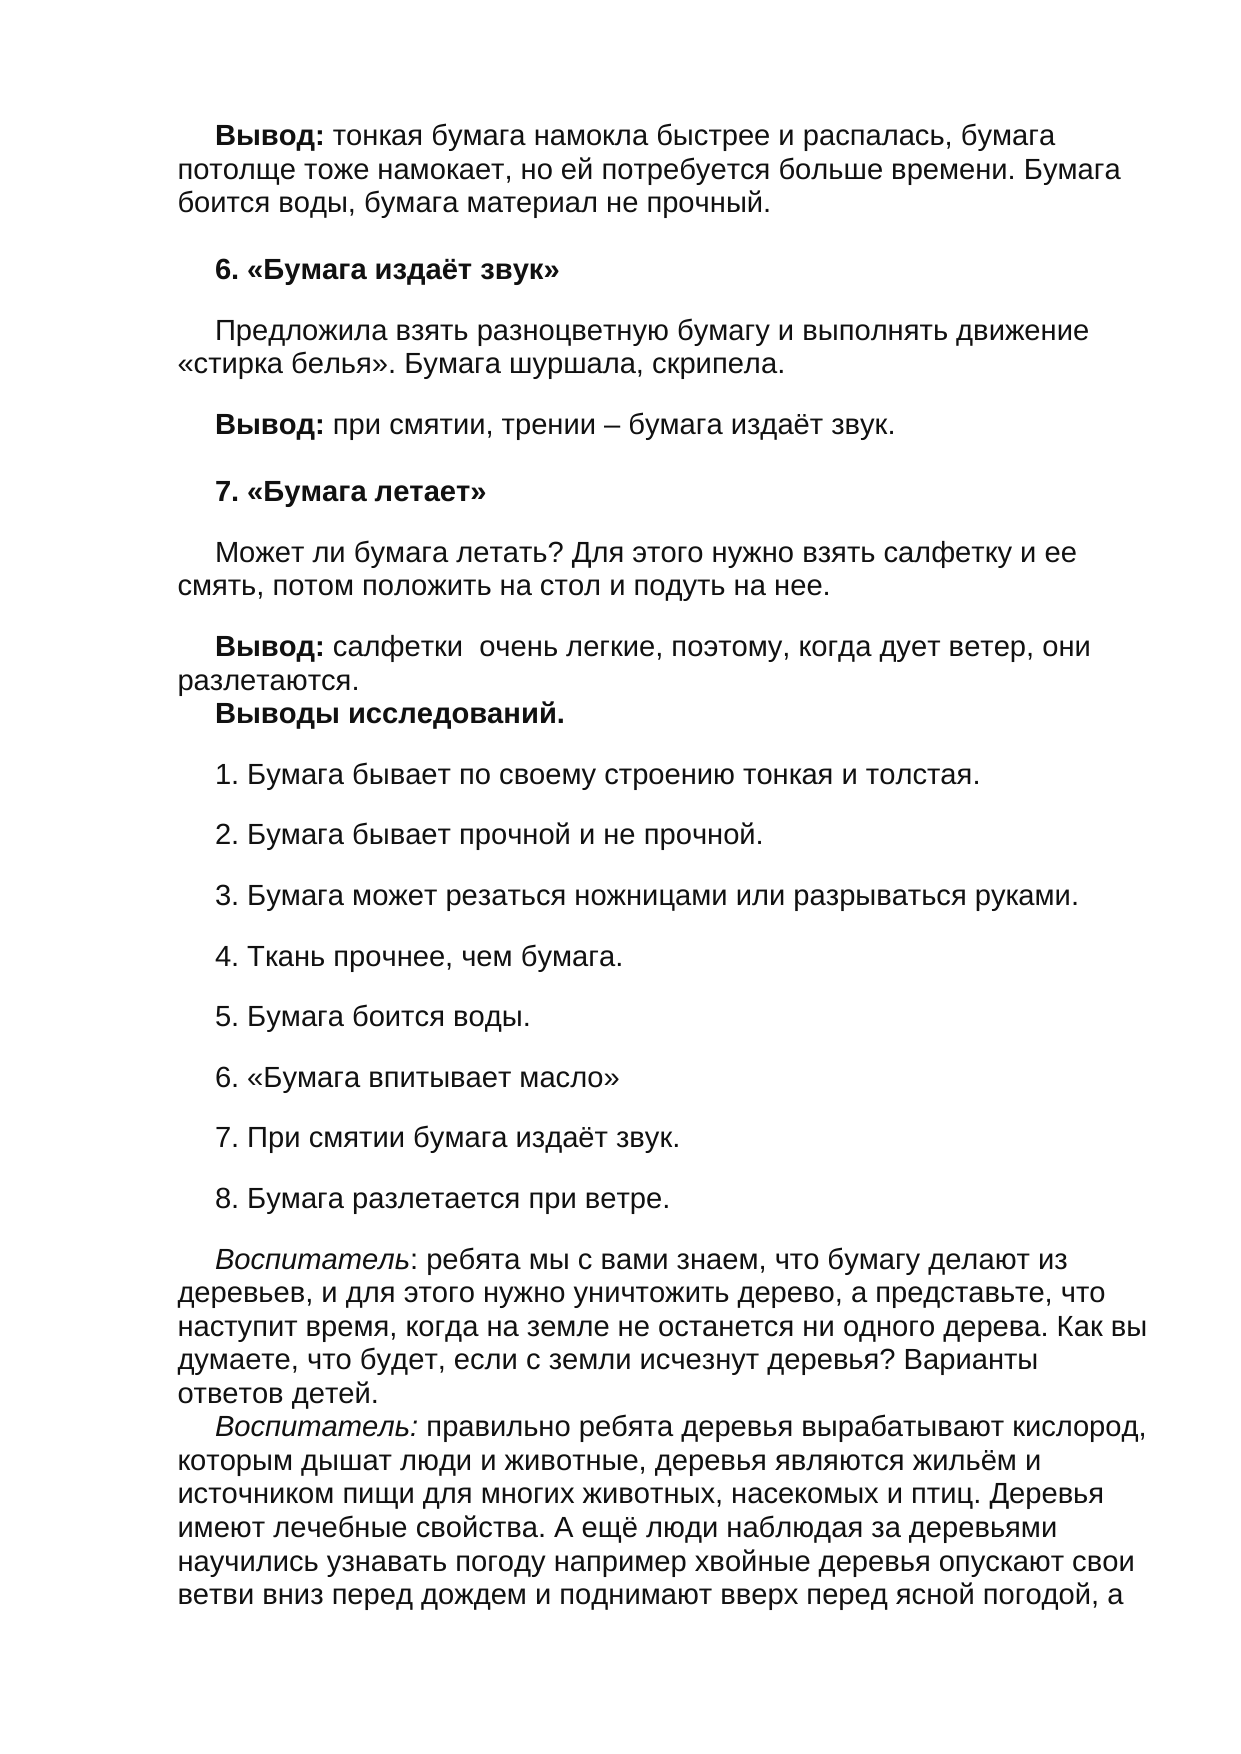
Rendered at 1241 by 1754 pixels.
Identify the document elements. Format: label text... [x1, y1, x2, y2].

text 8. Бумага разлетается при ветре. [177, 1181, 1152, 1214]
text 5. Бумага боится воды. [177, 999, 1152, 1033]
text 6. «Бумага впитывает масло» [177, 1060, 1152, 1093]
text 7. При смятии бумага издаёт звук. [177, 1120, 1152, 1154]
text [177, 1409, 1152, 1611]
text 1. Бумага бывает по своему строению тонкая и толстая. [177, 757, 1152, 790]
text Вывод: тонкая бумага намокла быстрее и распалась, бумага потолще тоже намокает, но ей потребуется больше времени. Бумага боится воды, бумага материал не прочный. [177, 118, 1152, 219]
text 2. Бумага бывает прочной и не прочной. [177, 817, 1152, 851]
text Может ли бумага летать? Для этого нужно взять салфетку и ее смять, потом положить на стол и подуть на нее. [177, 535, 1152, 602]
text 3. Бумага может резаться ножницами или разрываться руками. [177, 878, 1152, 911]
text 7. «Бумага летает» [177, 474, 1152, 508]
text Предложила взять разноцветную бумагу и выполнять движение «стирка белья». Бумага шуршала, скрипела. [177, 313, 1152, 380]
text 6. «Бумага издаёт звук» [177, 252, 1152, 286]
text 4. Ткань прочнее, чем бумага. [177, 938, 1152, 972]
text Воспитатель: ребята мы с вами знаем, что бумагу делают из деревьев, и для этого нужно уничтожить дерево, а представьте, что наступит время, когда на земле не останется ни одного дерева. Как вы думаете, что будет, если с земли исчезнут деревья? Варианты ответов детей. [177, 1242, 1152, 1409]
text Вывод: при смятии, трении – бумага издаёт звук. [177, 407, 1152, 441]
text Выводы исследований. [177, 696, 1152, 729]
text Вывод: салфетки очень легкие, поэтому, когда дует ветер, они разлетаются. [177, 629, 1152, 696]
